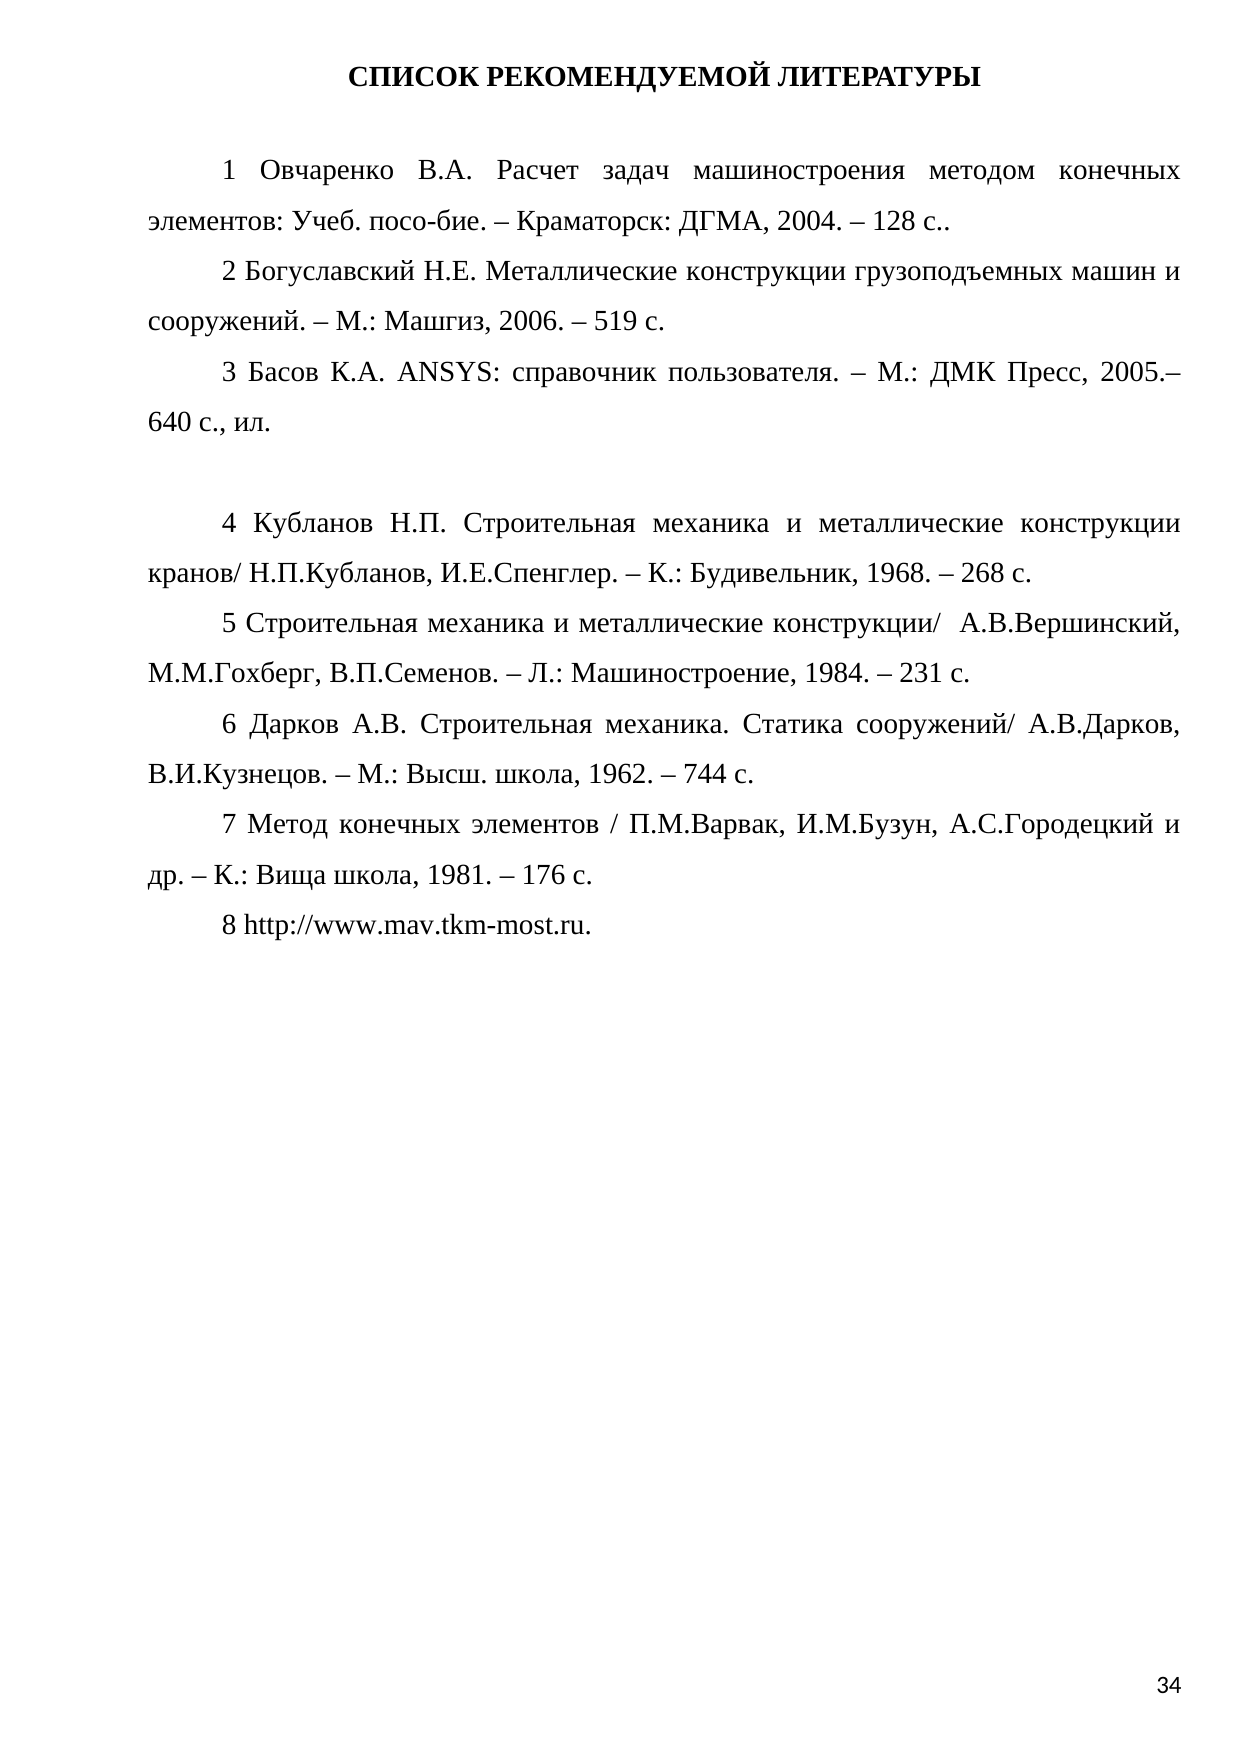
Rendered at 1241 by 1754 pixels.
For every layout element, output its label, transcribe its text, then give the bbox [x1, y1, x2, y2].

list 1 Овчаренко В.А. Расчет задач машиностроения методом конечных элементов: Учеб. посо-бие. – Краматорск: ДГМА, 2004. – 128 с.. [148, 152, 1181, 236]
list 7 Метод конечных элементов / П.М.Варвак, И.М.Бузун, А.С.Городецкий и др. – К.: Вища школа, 1981. – 176 с. [148, 807, 1181, 890]
list 4 Кубланов Н.П. Строительная механика и металлические конструкции кранов/ Н.П.Кубланов, И.Е.Спенглер. – К.: Будивельник, 1968. – 268 с. [148, 505, 1181, 588]
text СПИСОК РЕКОМЕНДУЕМОЙ ЛИТЕРАТУРЫ [148, 59, 1181, 93]
list 6 Дарков А.В. Строительная механика. Статика сооружений/ А.В.Дарков, В.И.Кузнецов. – М.: Высш. школа, 1962. – 744 с. [148, 706, 1181, 790]
list 2 Богуславский Н.Е. Металлические конструкции грузоподъемных машин и сооружений. – М.: Машгиз, 2006. – 519 с. [148, 253, 1181, 337]
list 8 http://www.mav.tkm-most.ru. [148, 907, 1181, 941]
list 5 Строительная механика и металлические конструкции/ А.В.Вершинский, М.М.Гохберг, В.П.Семенов. – Л.: Машиностроение, 1984. – 231 с. [148, 605, 1181, 689]
list 3 Басов К.А. ANSYS: справочник пользователя. – М.: ДМК Пресс, 2005.– 640 с., ил. [148, 354, 1181, 438]
